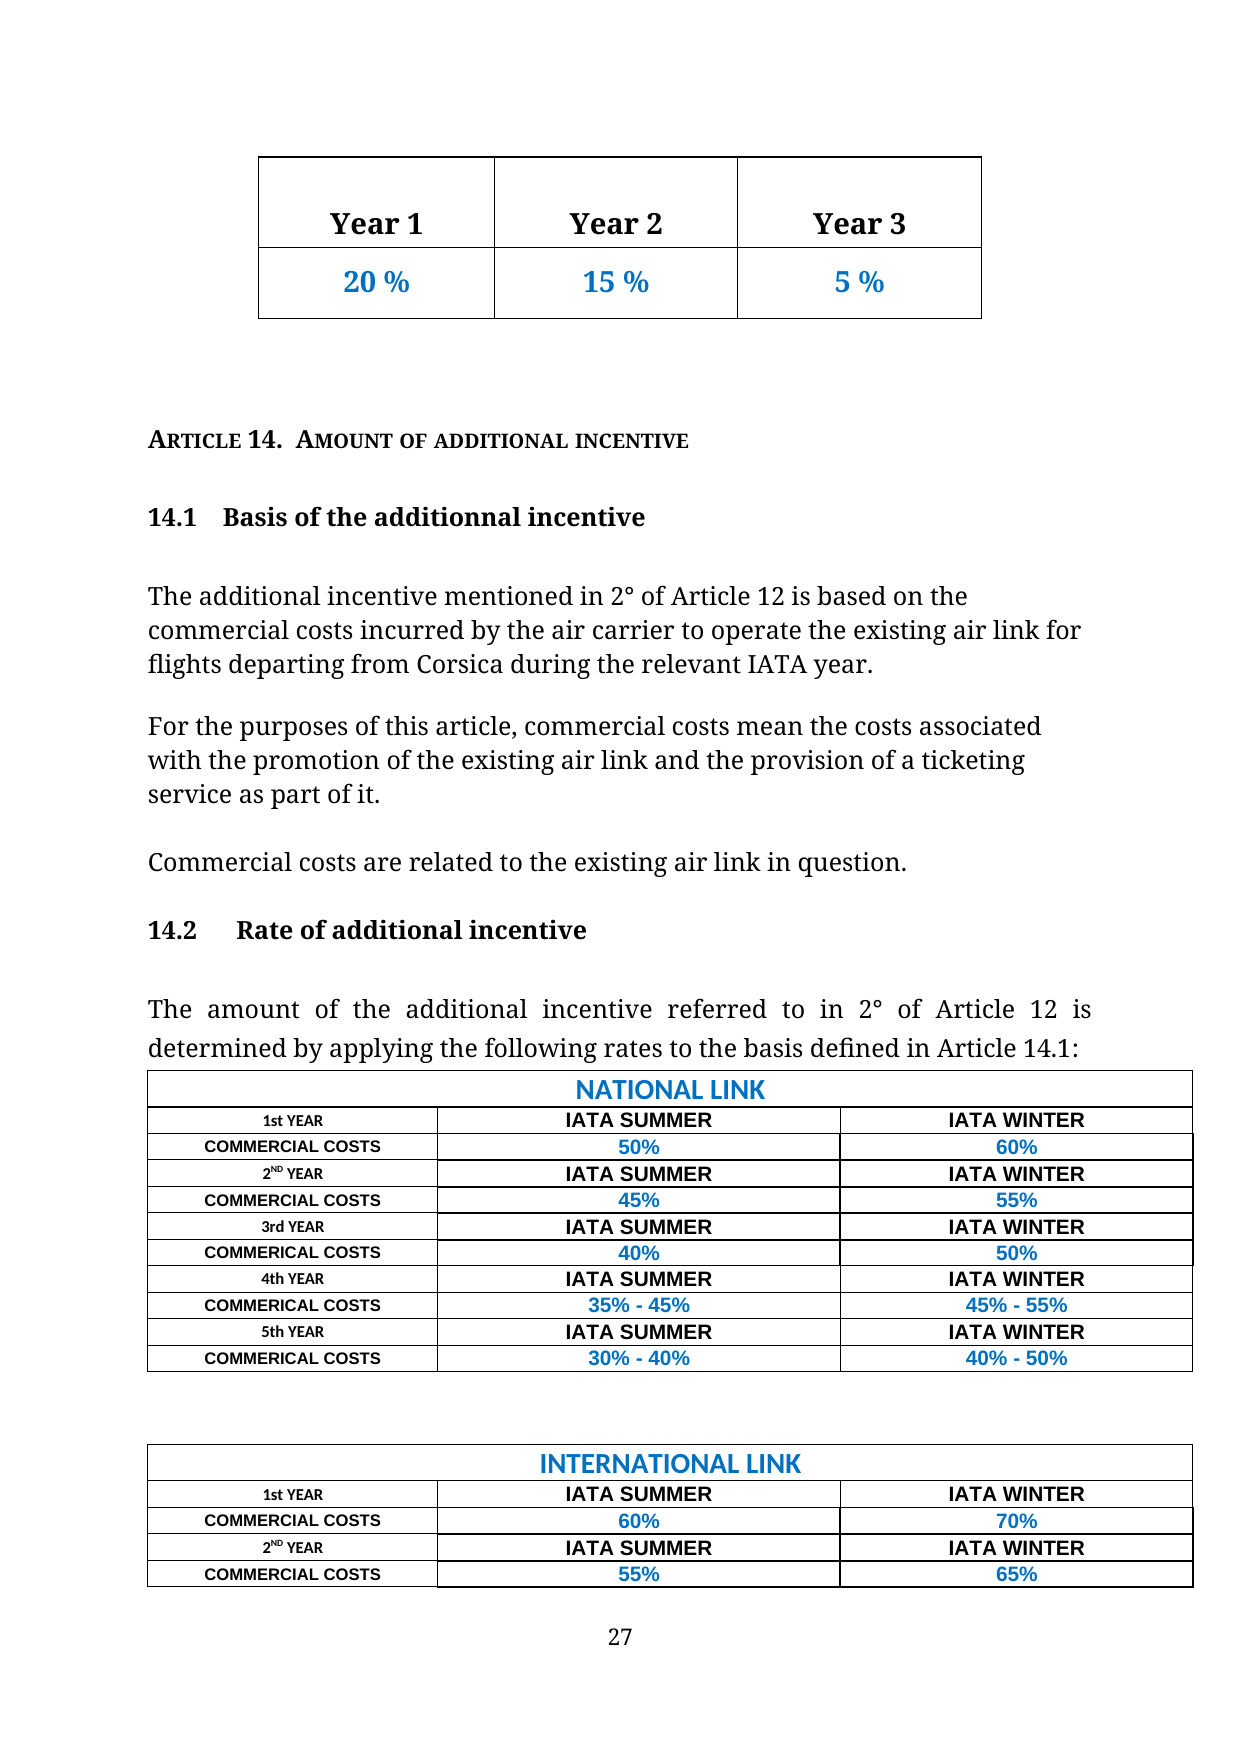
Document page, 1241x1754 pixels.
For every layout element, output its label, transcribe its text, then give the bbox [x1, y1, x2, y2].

table_cell 55% [438, 1562, 839, 1586]
text For the purposes of this article, commercial costs mean the costs associated with the promotion of the existing air link and the provision of a ticketing service as part of it. [148, 709, 1093, 811]
table_cell COMMERCIAL COSTS [148, 1561, 437, 1586]
table_cell 2ND YEAR [148, 1534, 437, 1560]
table_cell 65% [841, 1562, 1192, 1586]
list Basis of the additionnal incentive [148, 500, 1093, 534]
table_cell 4th YEAR [148, 1266, 437, 1292]
table_cell 60% [841, 1134, 1192, 1159]
table_cell IATA WINTER [841, 1214, 1192, 1239]
table_cell IATA SUMMER [438, 1161, 839, 1186]
table_header NATIONAL LINK [148, 1071, 1192, 1106]
table_cell IATA WINTER [841, 1319, 1192, 1344]
table_cell IATA SUMMER [438, 1108, 840, 1133]
table_cell 2ND YEAR [148, 1160, 437, 1186]
table_cell 20 % [259, 248, 494, 318]
table_cell IATA SUMMER [438, 1266, 840, 1292]
list Rate of additional incentive [148, 913, 1093, 947]
table_cell IATA WINTER [841, 1161, 1192, 1186]
table_cell IATA WINTER [841, 1266, 1192, 1292]
table_cell 70% [841, 1508, 1192, 1533]
table_cell COMMERCIAL COSTS [148, 1187, 437, 1212]
table_cell IATA WINTER [841, 1481, 1192, 1507]
table_cell IATA WINTER [841, 1108, 1192, 1133]
text Commercial costs are related to the existing air link in question. [148, 845, 1093, 879]
table_header Year 2 [495, 158, 737, 247]
table_cell 40% - 50% [841, 1346, 1192, 1371]
text The additional incentive mentioned in 2° of Article 12 is based on the commercial costs incurred by the air carrier to operate the existing air link for flights departing from Corsica during the relevant IATA year. [148, 578, 1093, 681]
table_cell COMMERCIAL COSTS [148, 1508, 437, 1533]
table_cell COMMERCIAL COSTS [148, 1134, 437, 1159]
text The amount of the additional incentive referred to in 2° of Article 12 is determined by applying the following rates to the basis defined in Article 14.1: [148, 991, 1093, 1064]
table_cell 1st YEAR [148, 1481, 437, 1507]
table_cell 45% [438, 1188, 839, 1212]
table_cell 40% [438, 1241, 839, 1265]
table_cell 35% - 45% [438, 1293, 840, 1318]
table_cell 45% - 55% [841, 1293, 1192, 1318]
table_cell COMMERICAL COSTS [148, 1346, 437, 1371]
list Amount of additional incentive [148, 422, 1093, 456]
table_cell 50% [438, 1134, 839, 1159]
table_cell COMMERICAL COSTS [148, 1293, 437, 1318]
table_cell 30% - 40% [438, 1346, 840, 1371]
table_cell IATA SUMMER [438, 1481, 840, 1507]
table_header Year 1 [259, 158, 494, 247]
table_cell 60% [438, 1508, 839, 1533]
table_cell 5th YEAR [148, 1319, 437, 1344]
table_cell IATA SUMMER [438, 1535, 839, 1560]
table_header Year 3 [738, 158, 981, 247]
table_cell 1st YEAR [148, 1108, 437, 1133]
table_cell IATA SUMMER [438, 1319, 840, 1344]
table_cell 50% [841, 1241, 1192, 1265]
table_cell 5 % [738, 248, 981, 318]
table_cell 55% [841, 1188, 1192, 1212]
table_cell 15 % [495, 248, 737, 318]
table_cell COMMERICAL COSTS [148, 1240, 437, 1265]
table_cell IATA SUMMER [438, 1214, 839, 1239]
table_cell 3rd YEAR [148, 1213, 437, 1239]
table_cell IATA WINTER [841, 1535, 1192, 1560]
table_header INTERNATIONAL LINK [148, 1445, 1192, 1480]
